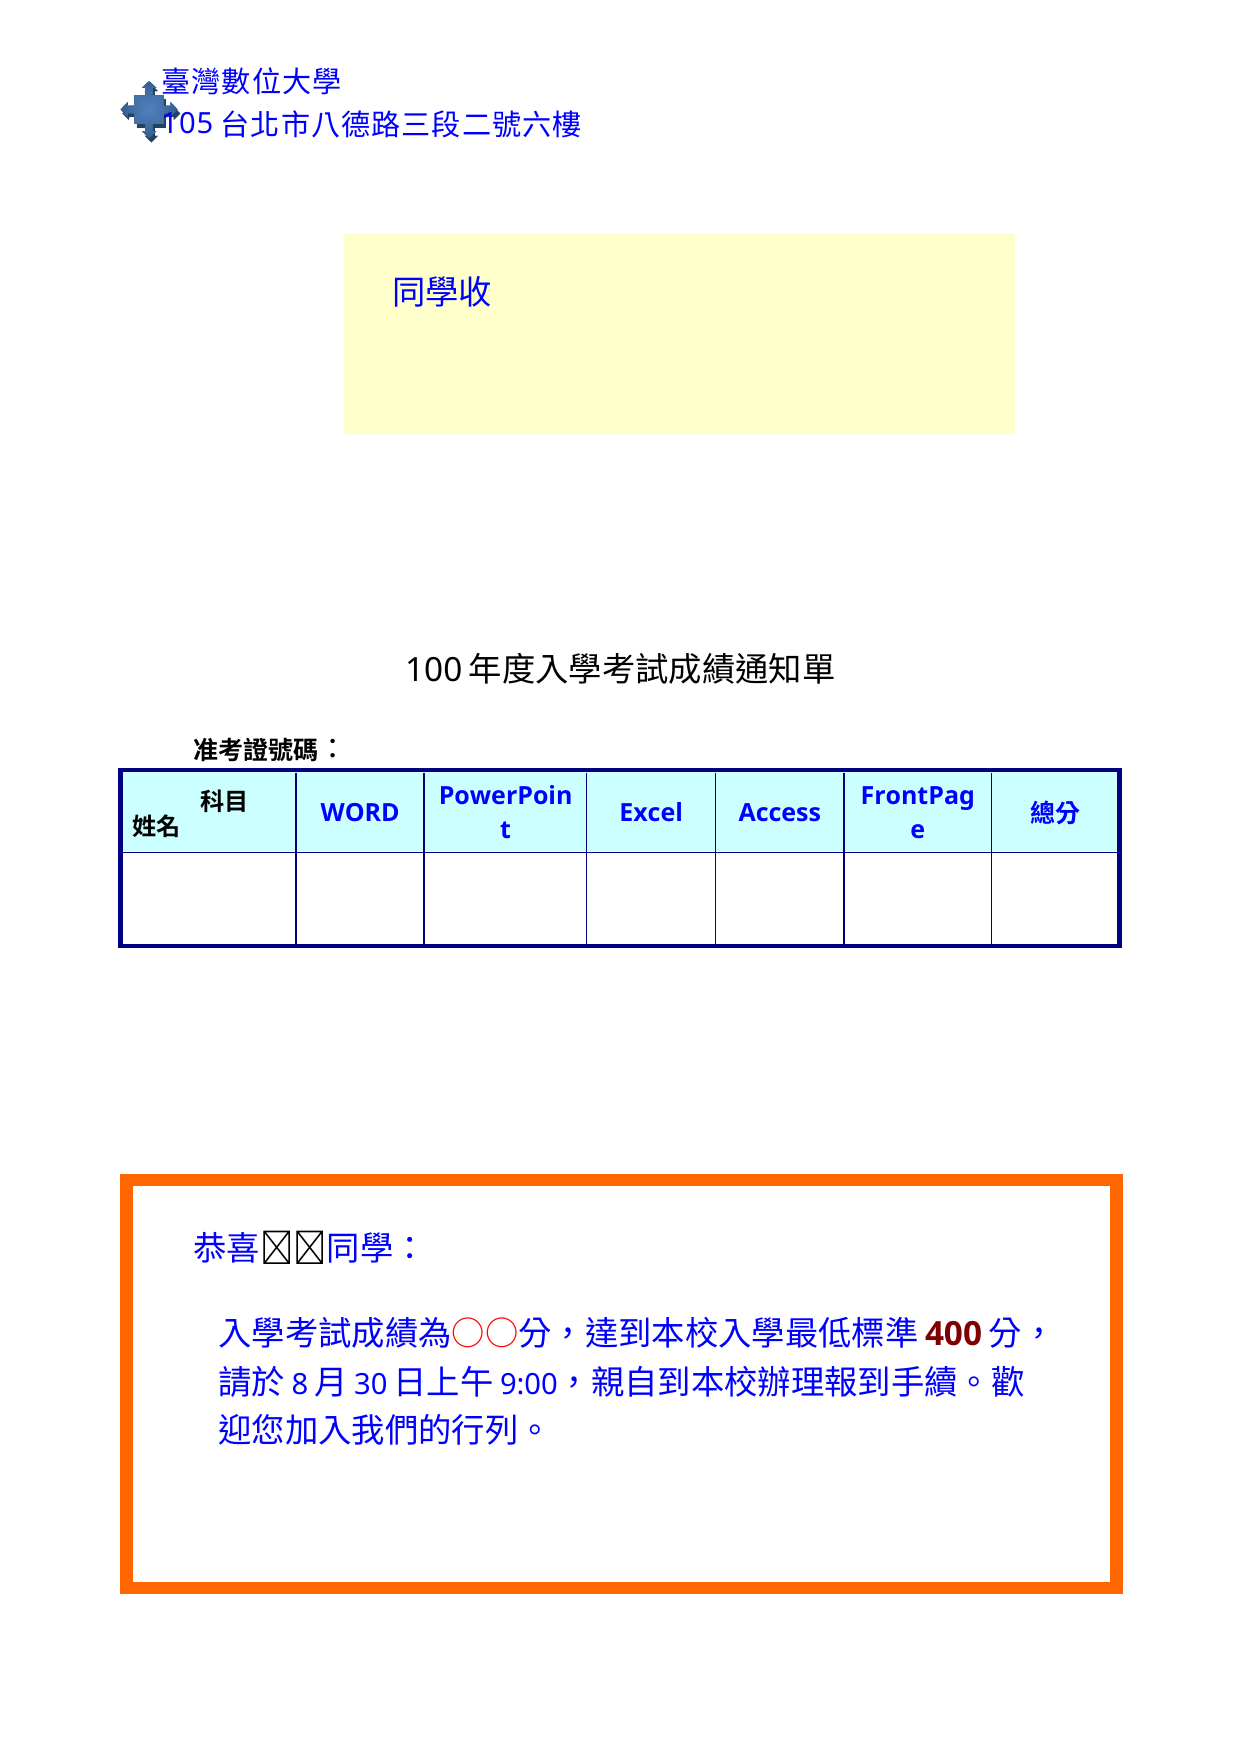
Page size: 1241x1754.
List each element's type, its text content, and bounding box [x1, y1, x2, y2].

text 入學考試成績為○○分，達到本校入學最低標準400分，請於上午9:00，親自到本校辦理報到手續。歡迎您加入我們的行列。 [218, 1307, 1047, 1452]
table_cell 100年度入學考試成績通知單 准考證號碼： [107, 548, 1133, 1121]
text 恭喜同學： [193, 1221, 1047, 1270]
table_header 臺灣數位大學 105台北市八德路三段二號六樓 [107, 59, 1133, 547]
